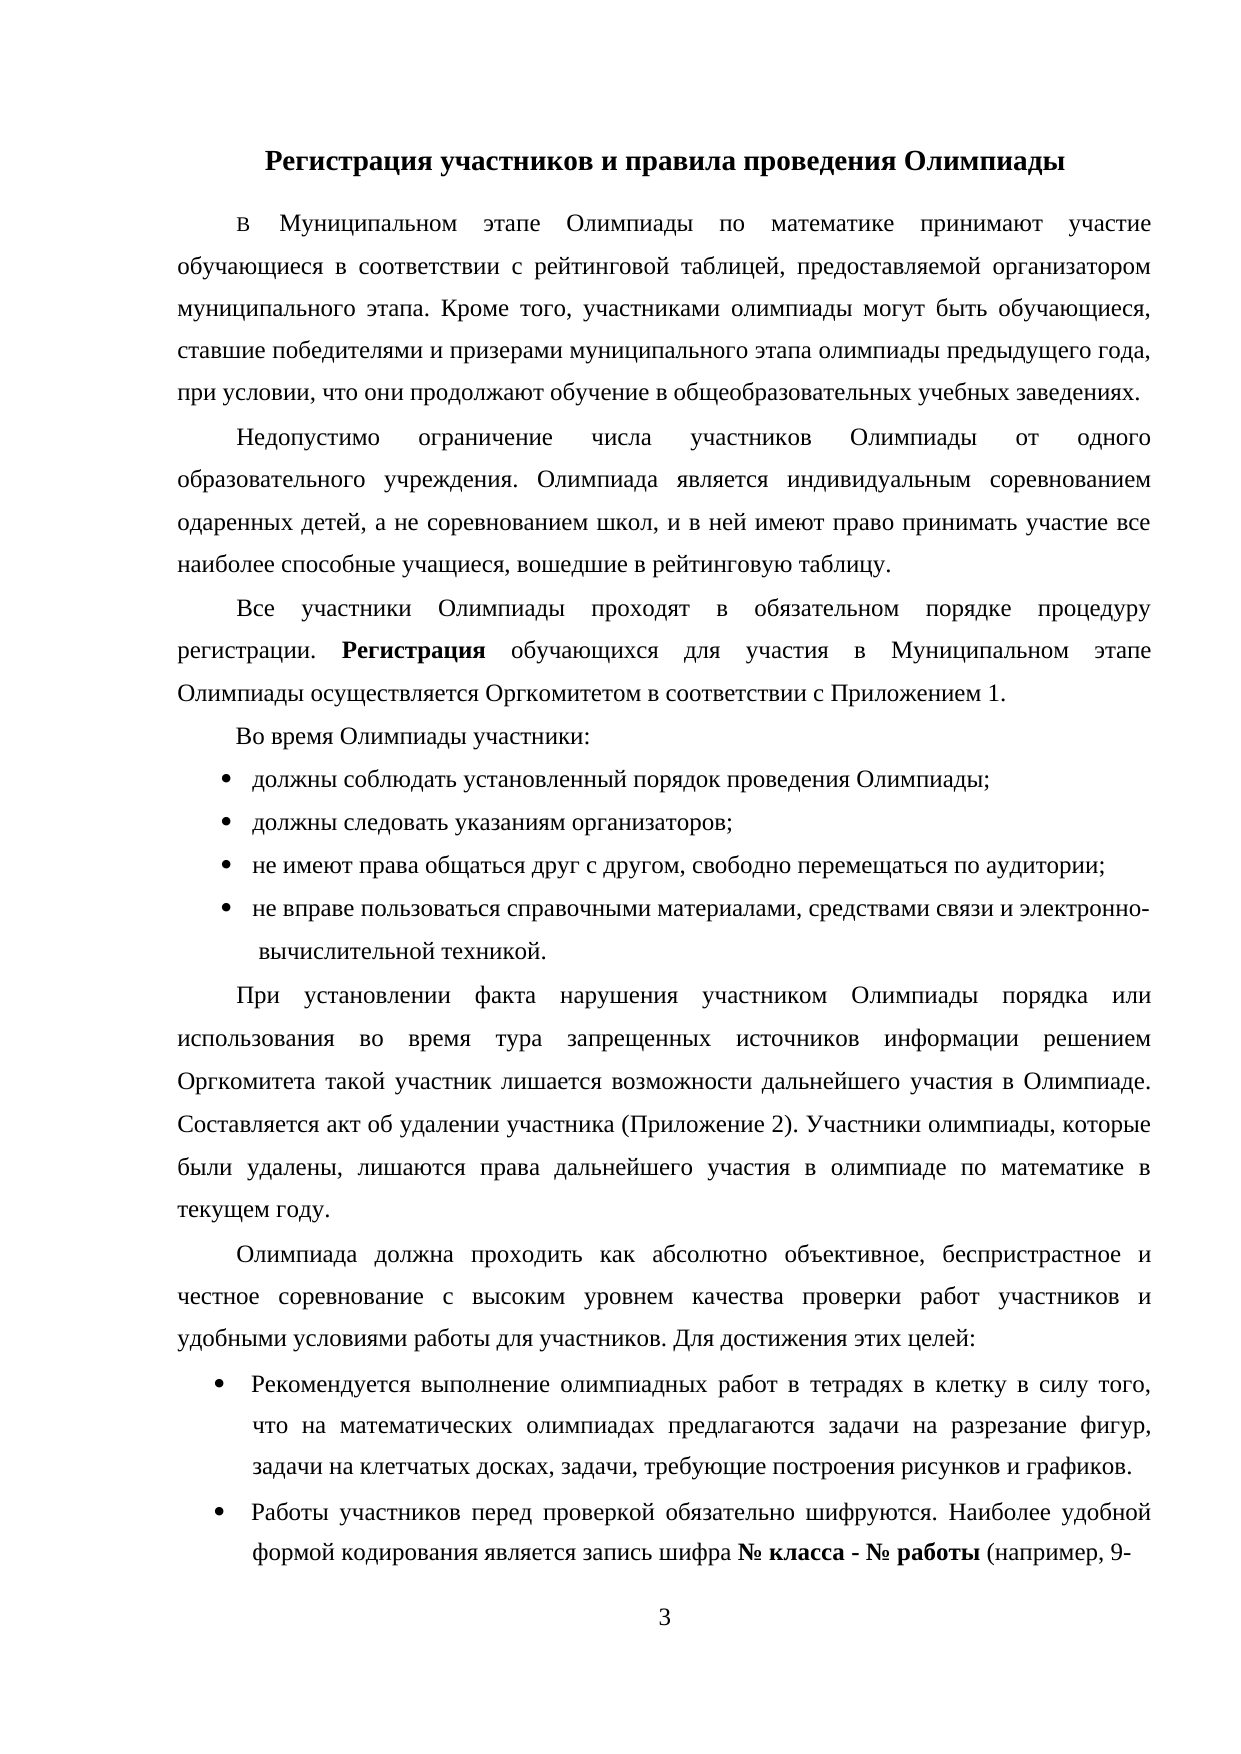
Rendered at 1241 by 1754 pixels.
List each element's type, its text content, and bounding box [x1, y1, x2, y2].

list должны следовать указаниям организаторов; [222, 807, 1152, 836]
list не вправе пользоваться справочными материалами, средствами связи и электронно- [222, 893, 1152, 921]
text вычислительной техникой. [258, 936, 1152, 965]
list Муниципальном этапе Олимпиады по математике принимают участие обучающиеся в соответствии с рейтинговой таблицей, предоставляемой организатором муниципального этапа. Кроме того, участниками олимпиады могут быть обучающиеся, ставшие победителями и призерами муниципального этапа олимпиады предыдущего года, при условии, что они продолжают обучение в общеобразовательных учебных заведениях. [177, 208, 1152, 406]
text Олимпиада должна проходить как абсолютно объективное, беспристрастное и честное соревнование с высоким уровнем качества проверки работ участников и удобными условиями работы для участников. Для достижения этих целей: [177, 1239, 1152, 1352]
text При установлении факта нарушения участником Олимпиады порядка или использования во время тура запрещенных источников информации решением Оргкомитета такой участник лишается возможности дальнейшего участия в Олимпиаде. Составляется акт об удалении участника (Приложение 2). Участники олимпиады, которые были удалены, лишаются права дальнейшего участия в олимпиаде по математике в текущем году. [177, 980, 1152, 1223]
text 3 [150, 1602, 1179, 1631]
text Все участники Олимпиады проходят в обязательном порядке процедуру регистрации. Регистрация обучающихся для участия в Муниципальном этапе Олимпиады осуществляется Оргкомитетом в соответствии с Приложением 1. [177, 593, 1152, 707]
text Недопустимо ограничение числа участников Олимпиады от одного образовательного учреждения. Олимпиада является индивидуальным соревнованием одаренных детей, а не соревнованием школ, и в ней имеют право принимать участие все наиболее способные учащиеся, вошедшие в рейтинговую таблицу. [177, 422, 1152, 578]
list Работы участников перед проверкой обязательно шифруются. Наиболее удобной формой кодирования является запись шифра № класса - № работы (например, 9- [215, 1497, 1152, 1566]
list не имеют права общаться друг с другом, свободно перемещаться по аудитории; [222, 850, 1152, 878]
text Регистрация участников и правила проведения Олимпиады [264, 143, 1152, 176]
text Во время Олимпиады участники: [235, 721, 1152, 749]
list должны соблюдать установленный порядок проведения Олимпиады; [222, 764, 1152, 793]
list Рекомендуется выполнение олимпиадных работ в тетрадях в клетку в силу того, что на математических олимпиадах предлагаются задачи на разрезание фигур, задачи на клетчатых досках, задачи, требующие построения рисунков и графиков. [215, 1369, 1152, 1480]
